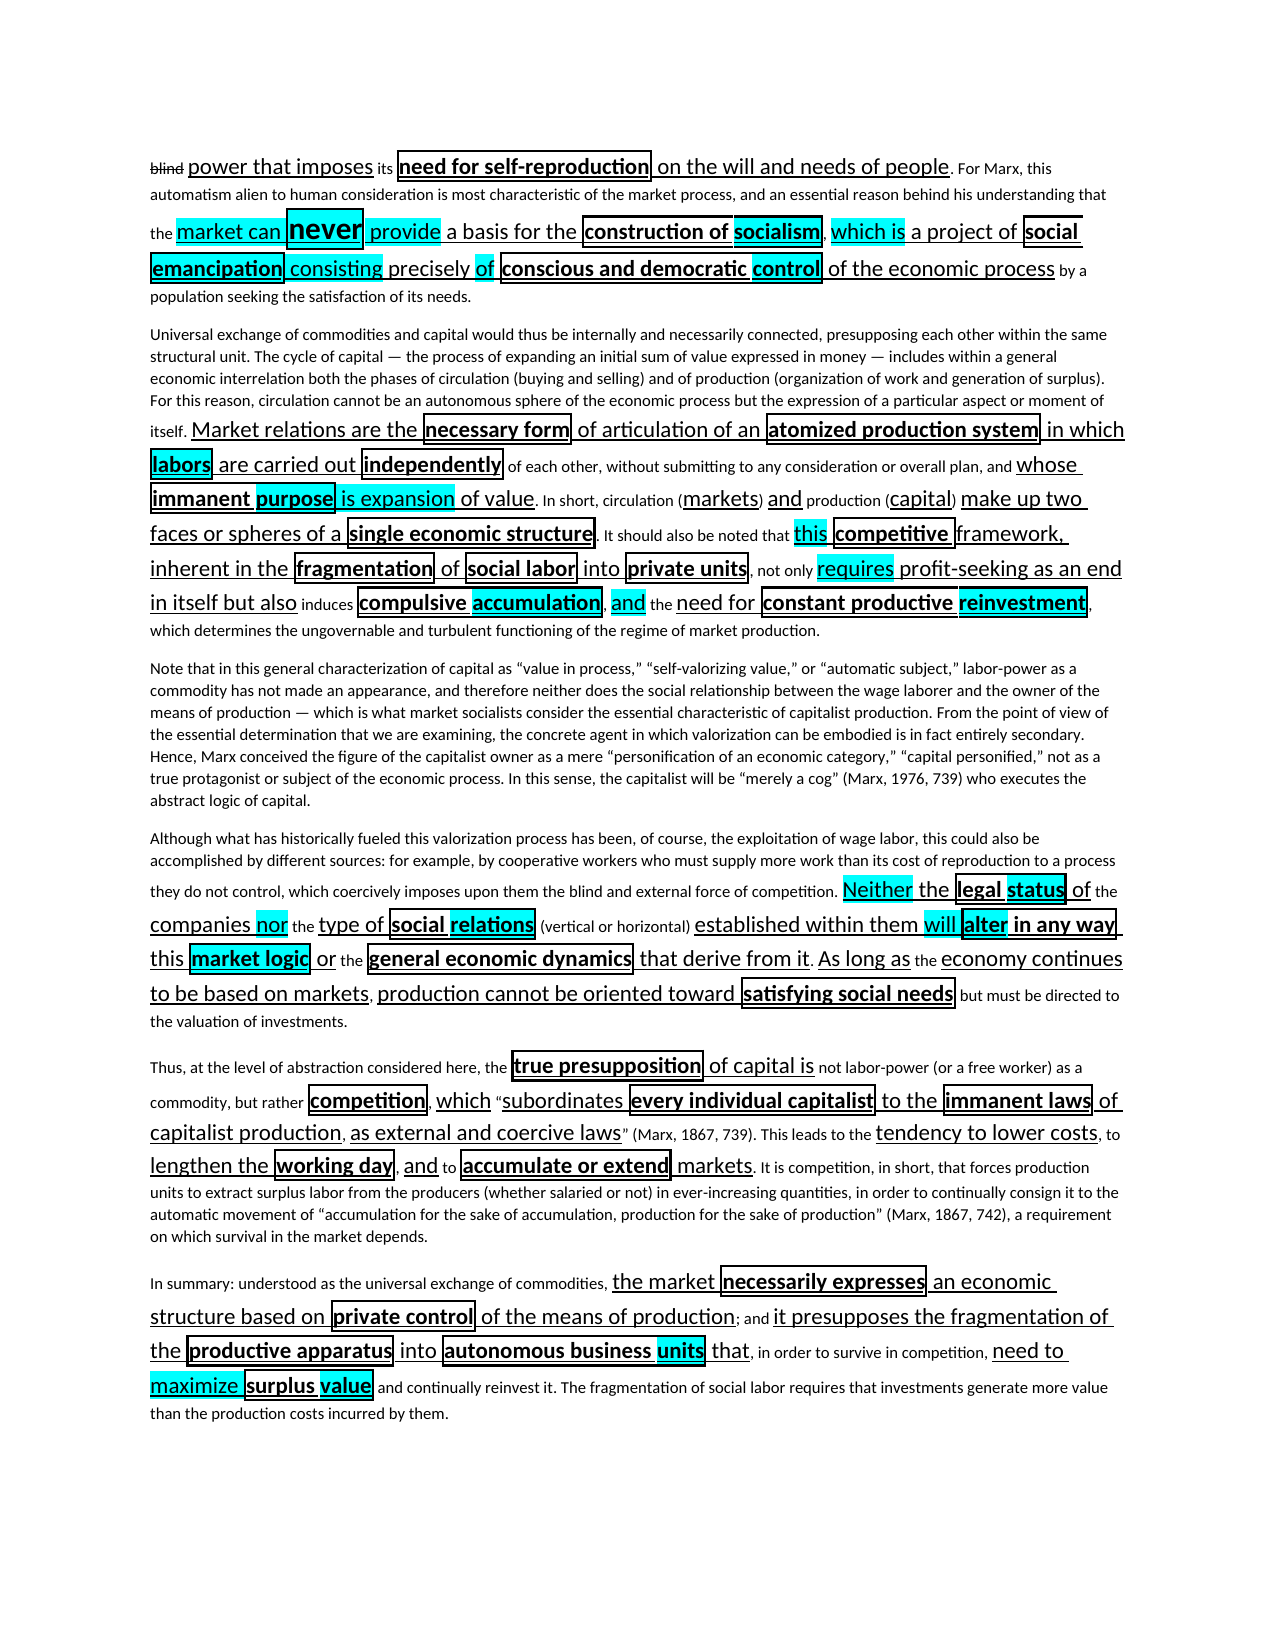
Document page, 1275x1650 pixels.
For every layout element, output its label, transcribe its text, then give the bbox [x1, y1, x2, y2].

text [150, 150, 1125, 306]
text Note that in this general characterization of capital as “value in process,” “self-valorizing value,” or “automatic subject,” labor-power as a commodity has not made an appearance, and therefore neither does the social relationship between the wage laborer and the owner of the means of production — which is what market socialists consider the essential characteristic of capitalist production. From the point of view of the essential determination that we are examining, the concrete agent in which valorization can be embodied is in fact entirely secondary. Hence, Marx conceived the figure of the capitalist owner as a mere “personification of an economic category,” “capital personified,” not as a true protagonist or subject of the economic process. In this sense, the capitalist will be “merely a cog” (Marx, 1976, 739) who executes the abstract logic of capital. [150, 659, 1125, 810]
text Although what has historically fueled this valorization process has been, of course, the exploitation of wage labor, this could also be accomplished by different sources: for example, by cooperative workers who must supply more work than its cost of reproduction to a process they do not control, which coercively imposes upon them the blind and external force of competition. Neither the legal status of the companies nor the type of social relations (vertical or horizontal) established within them will alter in any way this market logic or the general economic dynamics that derive from it. As long as the economy continues to be based on markets, production cannot be oriented toward satisfying social needs but must be directed to the valuation of investments. [150, 828, 1125, 1031]
text Thus, at the level of abstraction considered here, the true presupposition of capital is not labor-power (or a free worker) as a commodity, but rather competition, which “subordinates every individual capitalist to the immanent laws of capitalist production, as external and coercive laws” (Marx, 1867, 739). This leads to the tendency to lower costs, to lengthen the working day, and to accumulate or extend markets. It is competition, in short, that forces production units to extract surplus labor from the producers (whether salaried or not) in ever-increasing quantities, in order to continually consign it to the automatic movement of “accumulation for the sake of accumulation, production for the sake of production” (Marx, 1867, 742), a requirement on which survival in the market depends. [150, 1049, 1125, 1247]
text In summary: understood as the universal exchange of commodities, the market necessarily expresses an economic structure based on private control of the means of production; and it presupposes the fragmentation of the productive apparatus into autonomous business units that, in order to survive in competition, need to maximize surplus value and continually reinvest it. The fragmentation of social labor requires that investments generate more value than the production costs incurred by them. [150, 1265, 1125, 1423]
text Universal exchange of commodities and capital would thus be internally and necessarily connected, presupposing each other within the same structural unit. The cycle of capital — the process of expanding an initial sum of value expressed in money — includes within a general economic interrelation both the phases of circulation (buying and selling) and of production (organization of work and generation of surplus). For this reason, circulation cannot be an autonomous sphere of the economic process but the expression of a particular aspect or moment of itself. Market relations are the necessary form of articulation of an atomized production system in which labors are carried out independently of each other, without submitting to any consideration or overall plan, and whose immanent purpose is expansion of value. In short, circulation (markets) and production (capital) make up two faces or spheres of a single economic structure. It should also be noted that this competitive framework, inherent in the fragmentation of social labor into private units, not only requires profit-seeking as an end in itself but also induces compulsive accumulation, and the need for constant productive reinvestment, which determines the ungovernable and turbulent functioning of the regime of market production. [150, 324, 1125, 640]
